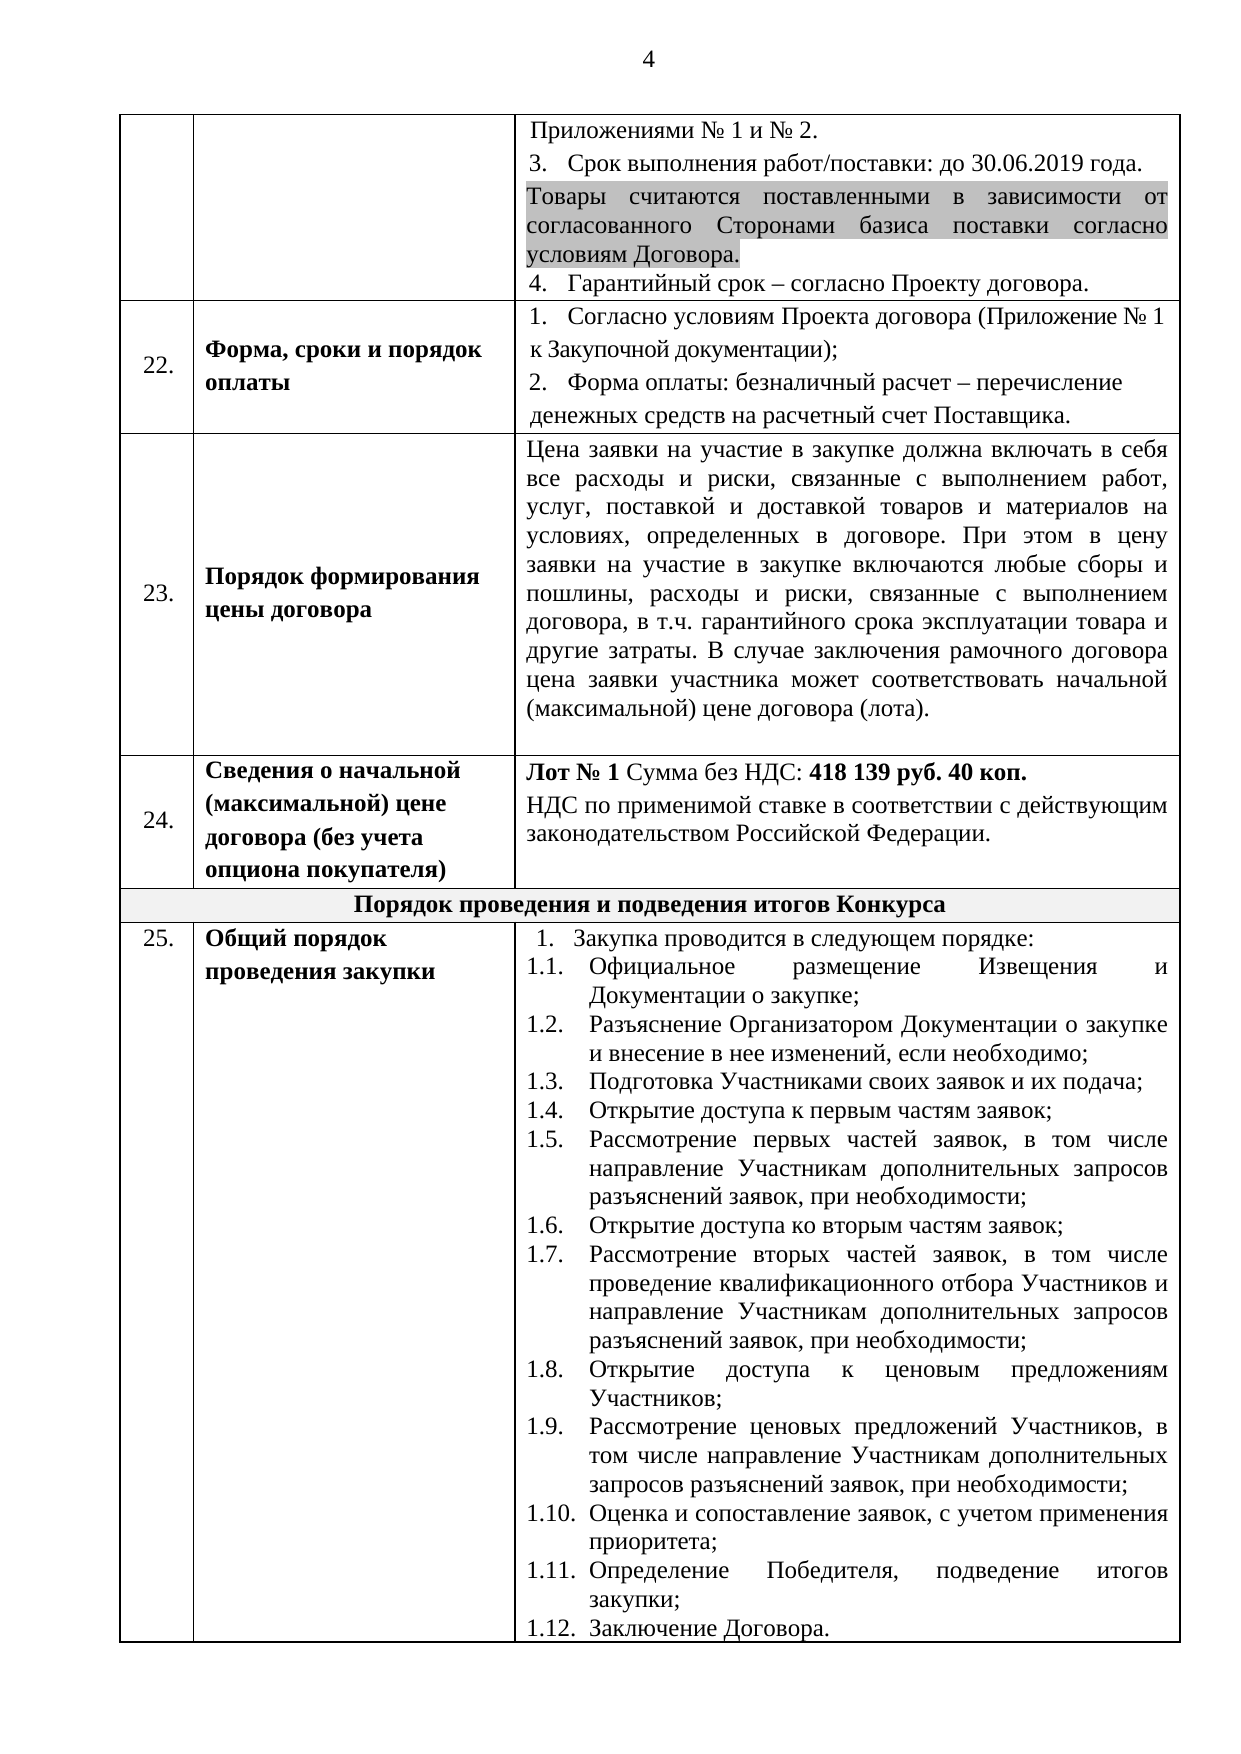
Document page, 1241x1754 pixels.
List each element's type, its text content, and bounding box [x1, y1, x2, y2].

table_cell [121, 923, 193, 1641]
table_cell Согласно условиям Проекта договора (Приложение № 1 к Закупочной документации); Форма оплаты: безналичный расчет – перечисление денежных средств на расчетный счет Поставщика. [516, 301, 1179, 433]
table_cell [194, 115, 514, 300]
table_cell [516, 115, 1179, 300]
table_cell [121, 756, 193, 888]
table_cell Порядок проведения и подведения итогов Конкурса [121, 889, 1179, 922]
table_cell Лот № 1 Сумма без НДС: 418 139 руб. 40 коп. НДС по применимой ставке в соответствии с действующим законодательством Российской Федерации. [516, 756, 1179, 888]
table_cell [121, 115, 193, 300]
table_cell [121, 301, 193, 433]
table_cell Форма, сроки и порядок оплаты [194, 301, 514, 433]
table_cell Цена заявки на участие в закупке должна включать в себя все расходы и риски, связанные с выполнением работ, услуг, поставкой и доставкой товаров и материалов на условиях, определенных в договоре. При этом в цену заявки на участие в закупке включаются любые сборы и пошлины, расходы и риски, связанные с выполнением договора, в т.ч. гарантийного срока эксплуатации товара и другие затраты. В случае заключения рамочного договора цена заявки участника может соответствовать начальной (максимальной) цене договора (лота). [516, 434, 1179, 754]
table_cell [516, 923, 1179, 1641]
table_cell [121, 434, 193, 754]
table_cell Сведения о начальной (максимальной) цене договора (без учета опциона покупателя) [194, 756, 514, 888]
table_cell Порядок формирования цены договора [194, 434, 514, 754]
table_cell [194, 923, 514, 1641]
